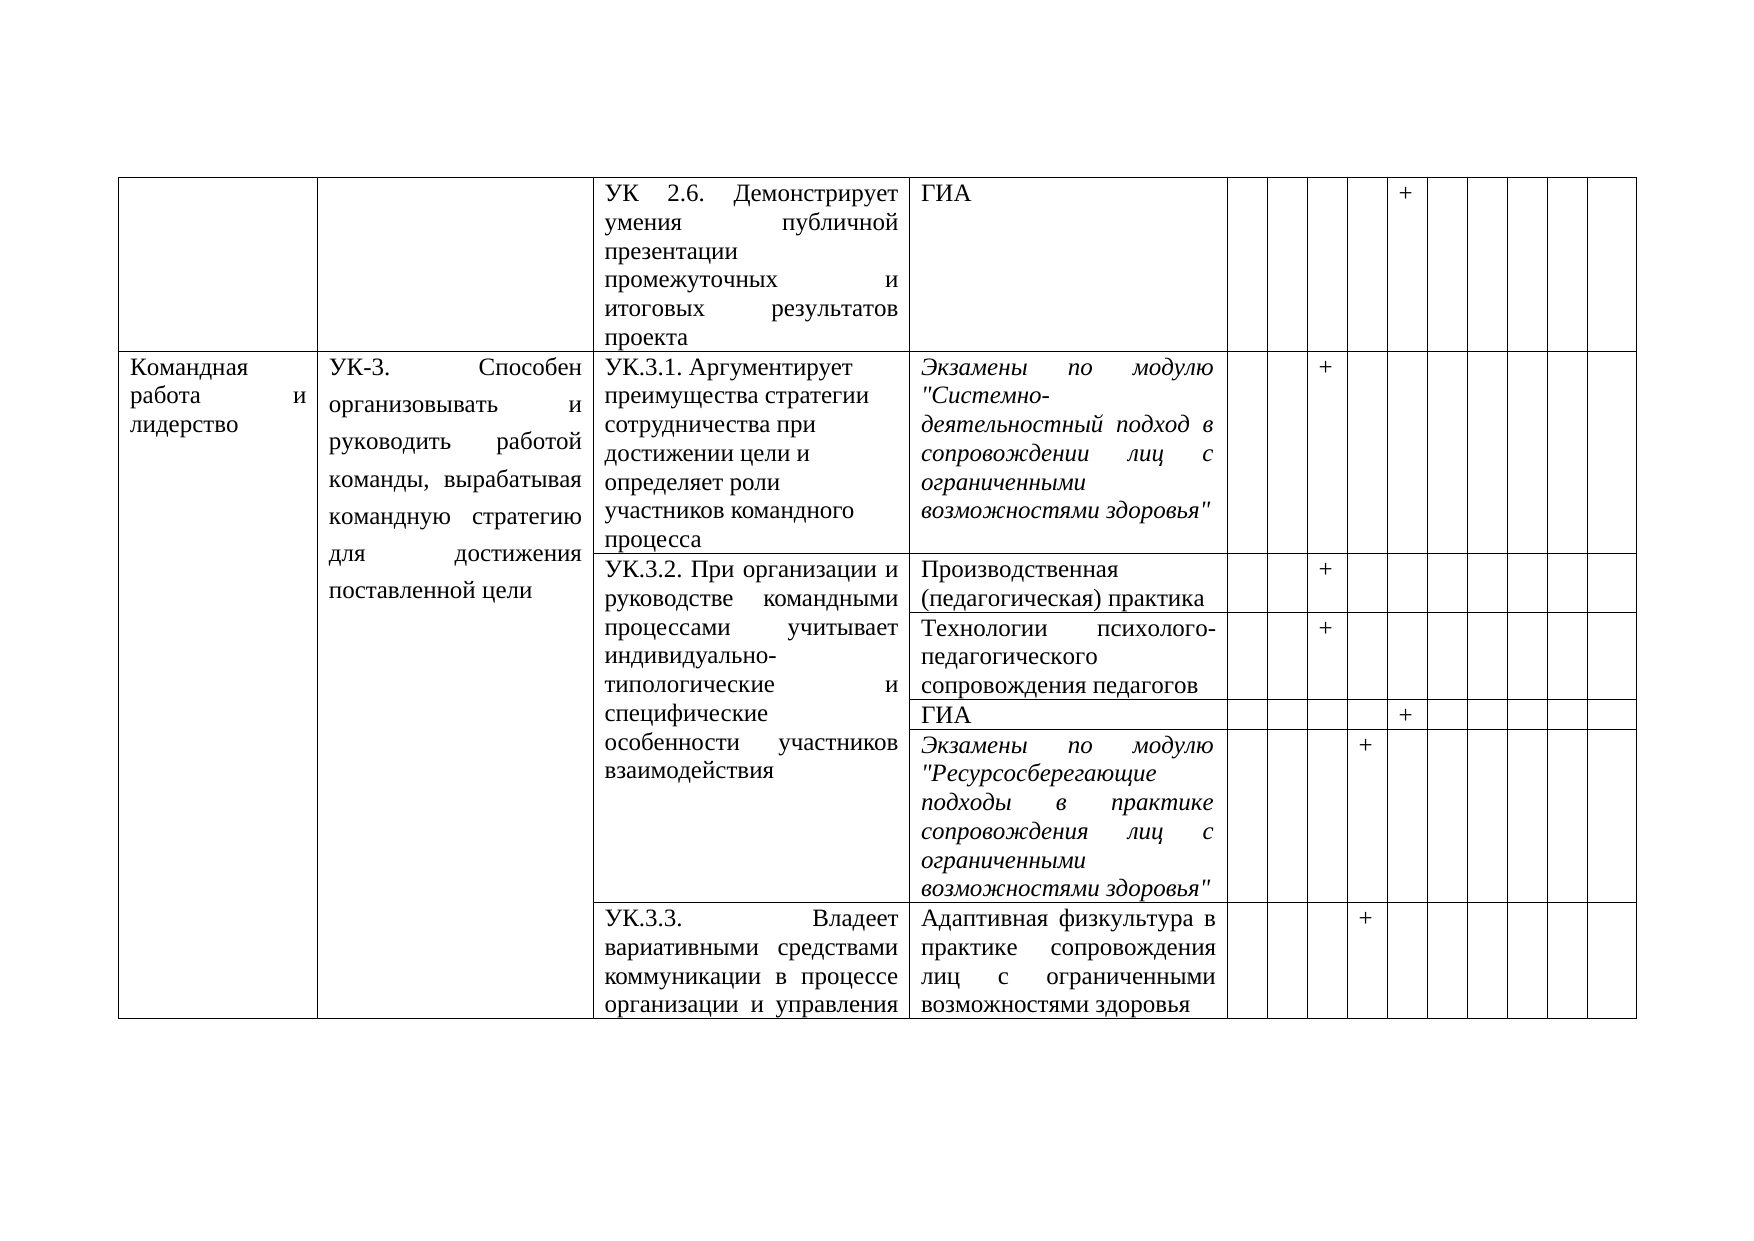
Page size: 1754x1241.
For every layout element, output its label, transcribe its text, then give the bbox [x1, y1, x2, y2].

table_cell Командная работа и лидерство [119, 352, 317, 1018]
table_cell [1508, 613, 1547, 699]
table_cell [1228, 178, 1267, 351]
table_cell ГИА [910, 700, 1227, 729]
table_cell [1588, 554, 1636, 612]
table_cell [1388, 613, 1427, 699]
table_cell + [1348, 903, 1387, 1018]
table_cell ГИА [910, 178, 1227, 351]
table_cell Производственная (педагогическая) практика [910, 554, 1227, 612]
table_cell Экзамены по модулю "Системно-деятельностный подход в сопровождении лиц с ограниченными возможностями здоровья" [910, 352, 1227, 553]
table_cell [1428, 178, 1467, 351]
table_cell [1468, 613, 1507, 699]
table_cell + [1308, 554, 1347, 612]
table_cell [1348, 700, 1387, 729]
table_cell [1348, 554, 1387, 612]
table_cell [1548, 613, 1587, 699]
table_cell [1508, 700, 1547, 729]
table_cell [1508, 730, 1547, 902]
table_cell [1428, 352, 1467, 553]
table_cell [1308, 178, 1347, 351]
table_cell [1588, 700, 1636, 729]
table_cell [1268, 730, 1307, 902]
table_cell [1428, 730, 1467, 902]
table_cell [1308, 903, 1347, 1018]
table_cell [594, 903, 909, 1018]
table_cell [1588, 178, 1636, 351]
table_cell [1308, 700, 1347, 729]
table_cell [1228, 730, 1267, 902]
table_cell УК-3. Способен организовывать и руководить работой команды, вырабатывая командную стратегию для достижения поставленной цели [318, 352, 593, 1018]
table_cell [1428, 554, 1467, 612]
table_cell [1308, 730, 1347, 902]
table_cell [1588, 730, 1636, 902]
table_cell [1508, 178, 1547, 351]
table_cell [1228, 700, 1267, 729]
table_cell [1268, 554, 1307, 612]
table_cell [1388, 352, 1427, 553]
table_cell [1468, 178, 1507, 351]
table_cell [1468, 700, 1507, 729]
table_cell [1548, 730, 1587, 902]
table_cell [1588, 613, 1636, 699]
table_cell [1228, 613, 1267, 699]
table_cell [1508, 554, 1547, 612]
table_cell [1508, 903, 1547, 1018]
table_cell УК 2.6. Демонстрирует умения публичной презентации промежуточных и итоговых результатов проекта [594, 178, 909, 351]
table_cell [1548, 352, 1587, 553]
table_cell + [1308, 352, 1347, 553]
table_cell [1468, 352, 1507, 553]
table_cell [1348, 352, 1387, 553]
table_cell [1228, 352, 1267, 553]
table_cell [1268, 700, 1307, 729]
table_cell [1348, 613, 1387, 699]
table_cell [1268, 613, 1307, 699]
table_cell [1468, 903, 1507, 1018]
table_cell [1588, 903, 1636, 1018]
table_cell [1548, 700, 1587, 729]
table_cell Технологии психолого-педагогического сопровождения педагогов [910, 613, 1227, 699]
table_cell [1548, 178, 1587, 351]
table_cell [1228, 554, 1267, 612]
table_cell [1428, 700, 1467, 729]
table_cell [1508, 352, 1547, 553]
table_cell [1588, 352, 1636, 553]
table_cell + [1388, 178, 1427, 351]
table_cell [1348, 178, 1387, 351]
table_cell УК.3.2. При организации и руководстве командными процессами учитывает индивидуально-типологические и специфические особенности участников взаимодействия [594, 554, 909, 902]
table_cell [1388, 903, 1427, 1018]
table_cell [1268, 903, 1307, 1018]
table_cell + [1308, 613, 1347, 699]
table_cell [1428, 903, 1467, 1018]
table_cell Экзамены по модулю "Ресурсосберегающие подходы в практике сопровождения лиц с ограниченными возможностями здоровья" [910, 730, 1227, 902]
table_cell + [1388, 700, 1427, 729]
table_cell [1468, 554, 1507, 612]
table_cell [1268, 352, 1307, 553]
table_cell УК.3.1. Аргументирует преимущества стратегии сотрудничества при достижении цели и определяет роли участников командного процесса [594, 352, 909, 553]
table_cell + [1348, 730, 1387, 902]
table_cell [1228, 903, 1267, 1018]
table_cell [1428, 613, 1467, 699]
table_cell Адаптивная физкультура в практике сопровождения лиц с ограниченными возможностями здоровья [910, 903, 1227, 1018]
table_cell [1548, 554, 1587, 612]
table_cell [1268, 178, 1307, 351]
table_cell [1388, 730, 1427, 902]
table_cell [1388, 554, 1427, 612]
table_cell [1548, 903, 1587, 1018]
table_cell [1468, 730, 1507, 902]
